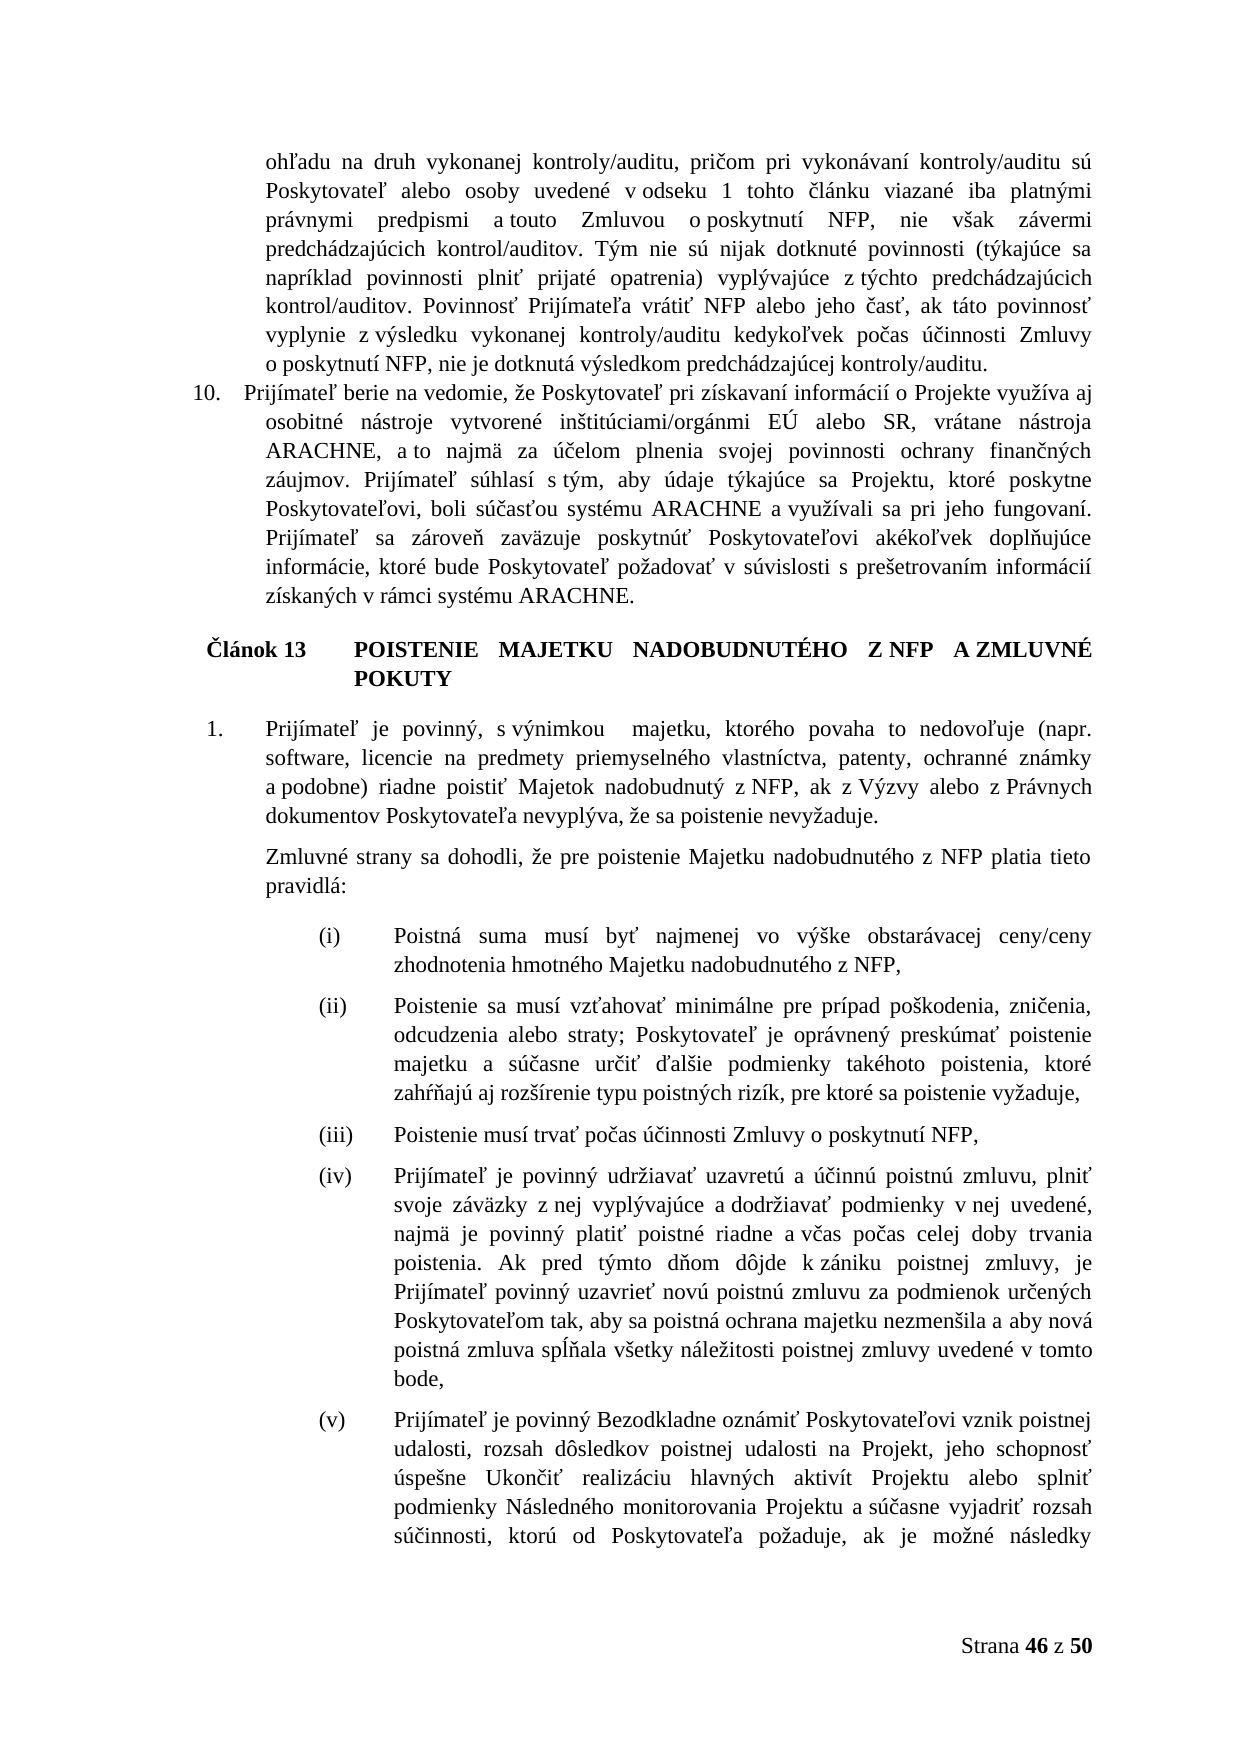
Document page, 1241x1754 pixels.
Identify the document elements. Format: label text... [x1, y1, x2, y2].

text Zmluvné strany sa dohodli, že pre poistenie Majetku nadobudnutého z NFP platia tieto pravidlá: [228, 843, 1092, 898]
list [319, 1406, 1092, 1548]
list Prijímateľ berie na vedomie, že Poskytovateľ pri získavaní informácií o Projekte využíva aj osobitné nástroje vytvorené inštitúciami/orgánmi EÚ alebo SR, vrátane nástroja ARACHNE, a to najmä za účelom plnenia svojej povinnosti ochrany finančných záujmov. Prijímateľ súhlasí s tým, aby údaje týkajúce sa Projektu, ktoré poskytne Poskytovateľovi, boli súčasťou systému ARACHNE a využívali sa pri jeho fungovaní. Prijímateľ sa zároveň zaväzuje poskytnúť Poskytovateľovi akékoľvek doplňujúce informácie, ktoré bude Poskytovateľ požadovať v súvislosti s prešetrovaním informácií získaných v rámci systému ARACHNE. [221, 379, 1092, 608]
text Článok 13 POISTENIE MAJETKU NADOBUDNUTÉHO Z NFP A ZMLUVNÉ POKUTY [206, 636, 1092, 691]
list Prijímateľ je povinný udržiavať uzavretú a účinnú poistnú zmluvu, plniť svoje záväzky z nej vyplývajúce a dodržiavať podmienky v nej uvedené, najmä je povinný platiť poistné riadne a včas počas celej doby trvania poistenia. Ak pred týmto dňom dôjde k zániku poistnej zmluvy, je Prijímateľ povinný uzavrieť novú poistnú zmluvu za podmienok určených Poskytovateľom tak, aby sa poistná ochrana majetku nezmenšila a aby nová poistná zmluva spĺňala všetky náležitosti poistnej zmluvy uvedené v tomto bode, [319, 1162, 1092, 1391]
list Poistenie musí trvať počas účinnosti Zmluvy o poskytnutí NFP, [319, 1121, 1092, 1147]
list Poistná suma musí byť najmenej vo výške obstarávacej ceny/ceny zhodnotenia hmotného Majetku nadobudnutého z NFP, [319, 922, 1092, 977]
list Poistenie sa musí vzťahovať minimálne pre prípad poškodenia, zničenia, odcudzenia alebo straty; Poskytovateľ je oprávnený preskúmať poistenie majetku a súčasne určiť ďalšie podmienky takéhoto poistenia, ktoré zahŕňajú aj rozšírenie typu poistných rizík, pre ktoré sa poistenie vyžaduje, [319, 992, 1092, 1106]
list Prijímateľ je povinný, s výnimkou majetku, ktorého povaha to nedovoľuje (napr. software, licencie na predmety priemyselného vlastníctva, patenty, ochranné známky a podobne) riadne poistiť Majetok nadobudnutý z NFP, ak z Výzvy alebo z Právnych dokumentov Poskytovateľa nevyplýva, že sa poistenie nevyžaduje. [206, 715, 1092, 828]
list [221, 148, 1092, 377]
